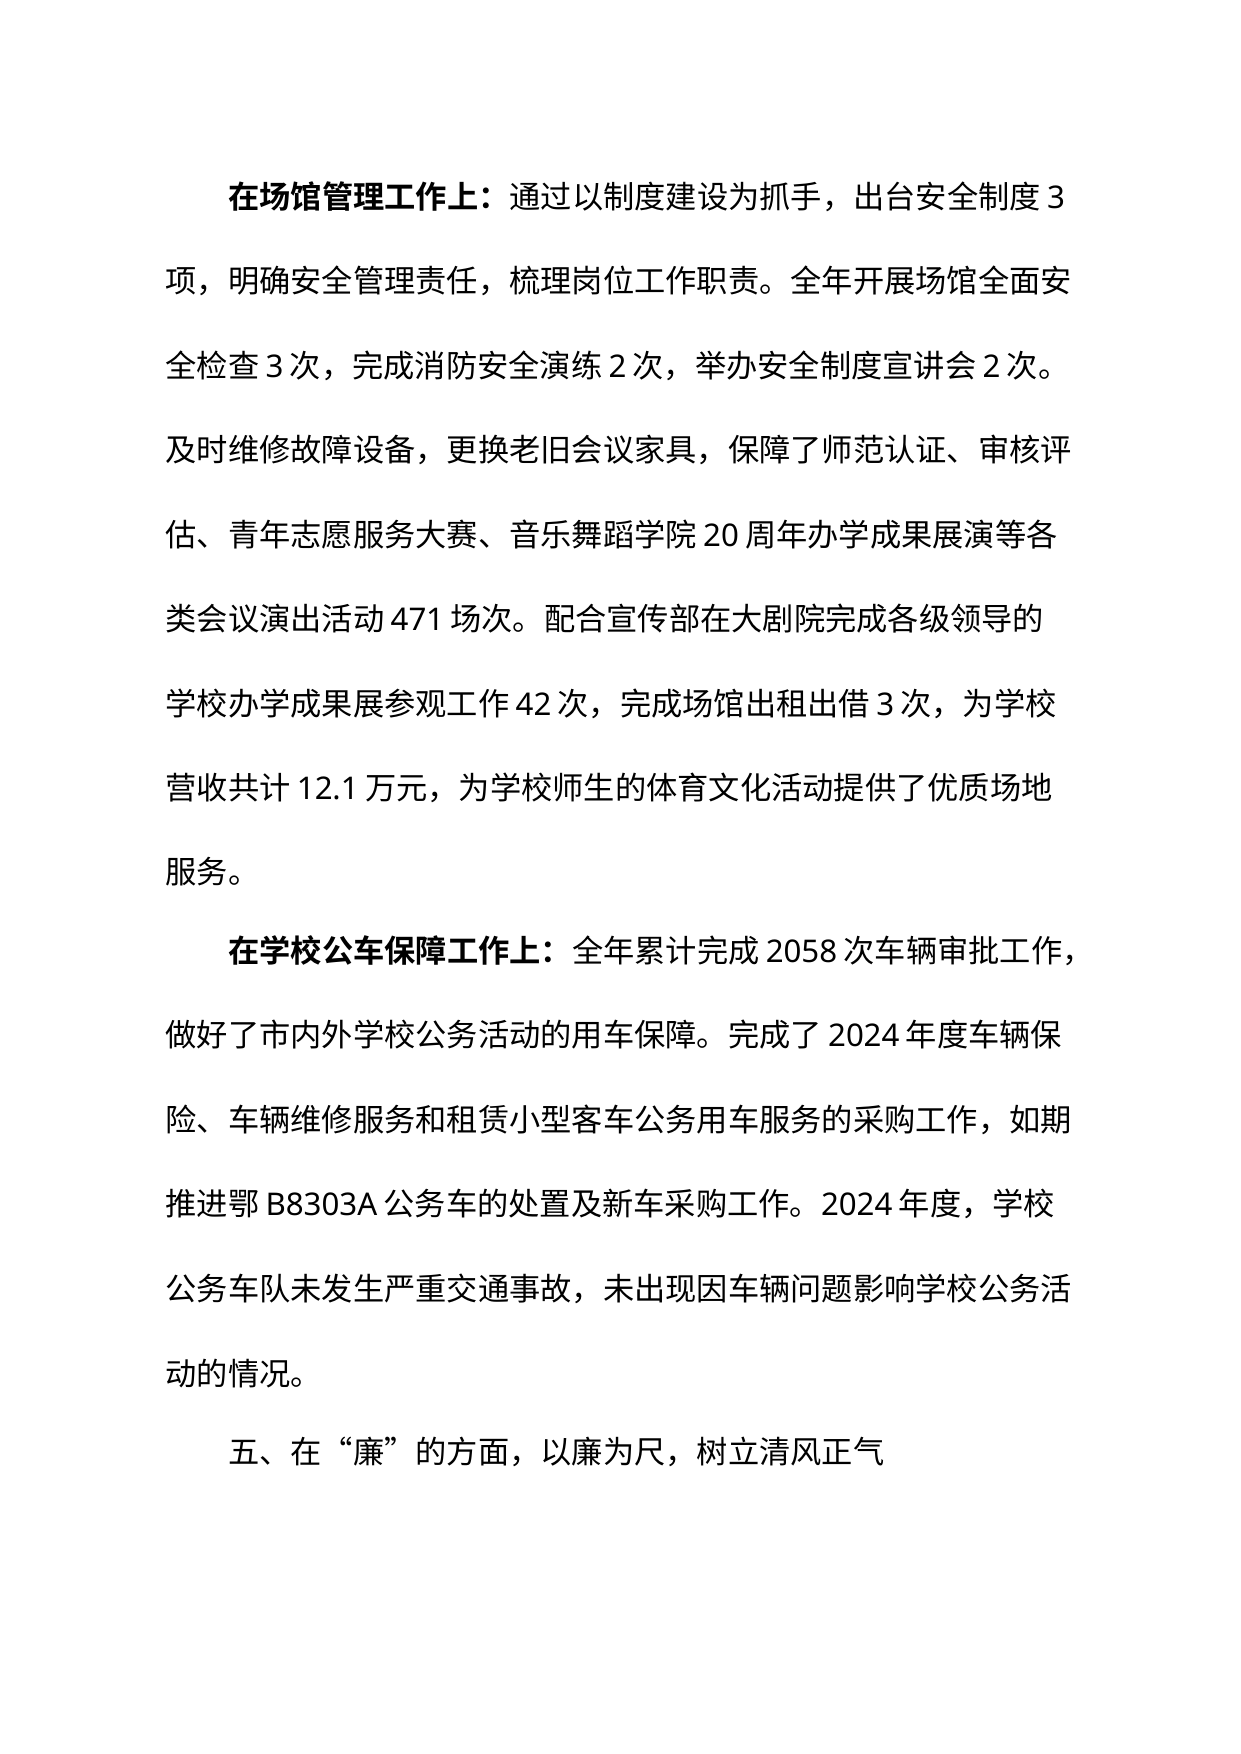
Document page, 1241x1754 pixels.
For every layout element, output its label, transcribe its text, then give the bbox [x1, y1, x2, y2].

text 在场馆管理工作上：通过以制度建设为抓手，出台安全制度3项，明确安全管理责任，梳理岗位工作职责。全年开展场馆全面安全检查3次，完成消防安全演练2次，举办安全制度宣讲会2次。及时维修故障设备，更换老旧会议家具，保障了师范认证、审核评估、青年志愿服务大赛、音乐舞蹈学院20周年办学成果展演等各类会议演出活动471场次。配合宣传部在大剧院完成各级领导的学校办学成果展参观工作42次，完成场馆出租出借3次，为学校营收共计12.1万元，为学校师生的体育文化活动提供了优质场地服务。 [165, 162, 1075, 903]
text 在学校公车保障工作上：全年累计完成2058次车辆审批工作，做好了市内外学校公务活动的用车保障。完成了2024年度车辆保险、车辆维修服务和租赁小型客车公务用车服务的采购工作，如期推进鄂B8303A公务车的处置及新车采购工作。2024年度，学校公务车队未发生严重交通事故，未出现因车辆问题影响学校公务活动的情况。 [165, 916, 1075, 1404]
subtitle 五、在“廉”的方面，以廉为尺，树立清风正气 [165, 1417, 1075, 1482]
